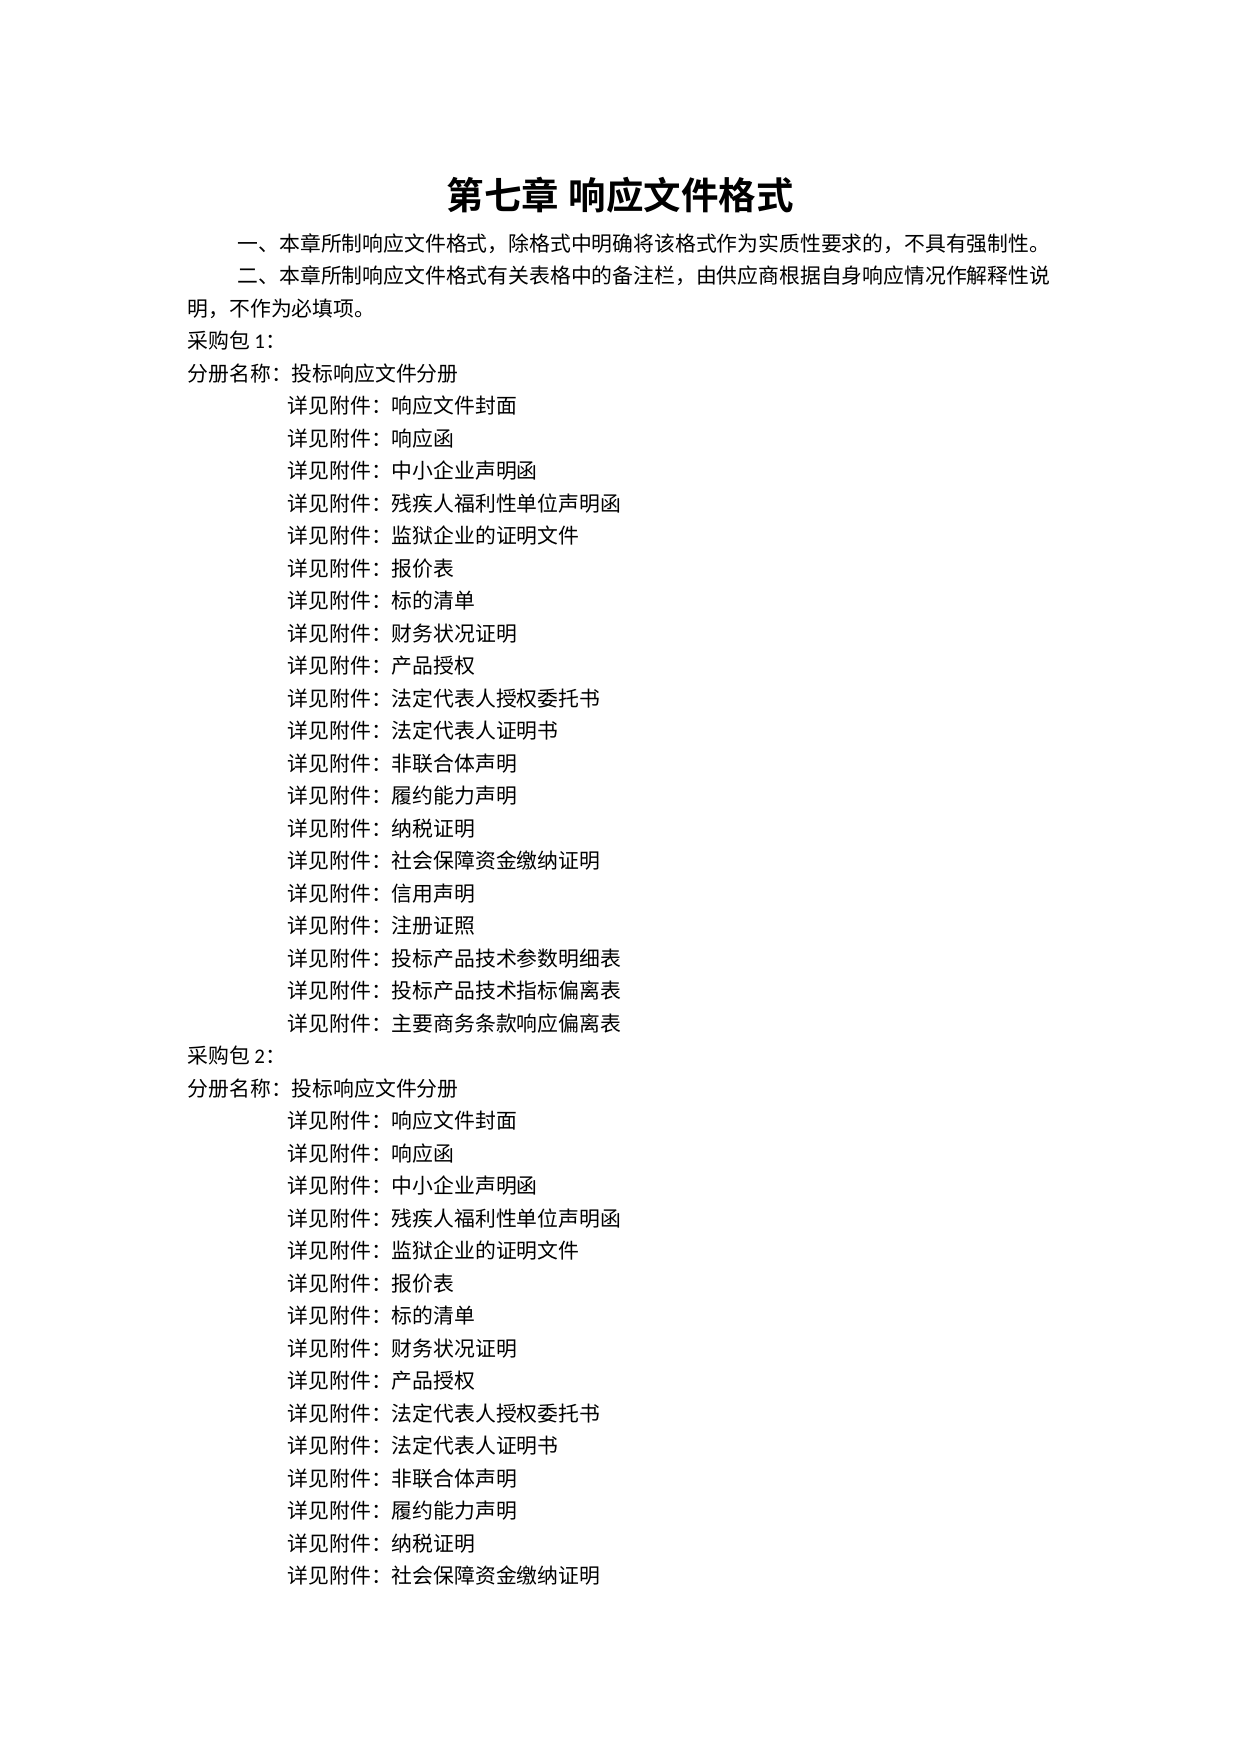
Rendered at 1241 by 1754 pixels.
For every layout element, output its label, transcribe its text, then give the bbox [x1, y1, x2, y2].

text 采购包1： [187, 324, 1053, 357]
text 详见附件：响应函 [187, 422, 1053, 454]
text 详见附件：法定代表人授权委托书 [187, 682, 1053, 714]
text 详见附件：残疾人福利性单位声明函 [187, 487, 1053, 519]
text 详见附件：主要商务条款响应偏离表 [187, 1007, 1053, 1039]
text 分册名称：投标响应文件分册 [187, 357, 1053, 389]
text 详见附件：响应文件封面 [187, 389, 1053, 422]
text 详见附件：信用声明 [187, 877, 1053, 909]
text 详见附件：中小企业声明函 [187, 1169, 1053, 1202]
text 详见附件：响应文件封面 [187, 1104, 1053, 1137]
text 详见附件：法定代表人证明书 [187, 1429, 1053, 1462]
text 第七章 响应文件格式 [187, 162, 1053, 227]
text 详见附件：产品授权 [187, 649, 1053, 682]
text 详见附件：监狱企业的证明文件 [187, 519, 1053, 552]
text 详见附件：非联合体声明 [187, 1462, 1053, 1494]
text 详见附件：社会保障资金缴纳证明 [187, 844, 1053, 877]
text 详见附件：纳税证明 [187, 812, 1053, 844]
text 详见附件：履约能力声明 [187, 1494, 1053, 1527]
text 详见附件：法定代表人授权委托书 [187, 1397, 1053, 1429]
text 一、本章所制响应文件格式，除格式中明确将该格式作为实质性要求的，不具有强制性。 [187, 227, 1053, 259]
text 详见附件：标的清单 [187, 1299, 1053, 1332]
text 详见附件：纳税证明 [187, 1527, 1053, 1559]
text 详见附件：监狱企业的证明文件 [187, 1234, 1053, 1267]
text 详见附件：中小企业声明函 [187, 454, 1053, 487]
text 详见附件：产品授权 [187, 1364, 1053, 1397]
text 详见附件：非联合体声明 [187, 747, 1053, 779]
text 详见附件：报价表 [187, 552, 1053, 584]
text 详见附件：残疾人福利性单位声明函 [187, 1202, 1053, 1234]
text 详见附件：履约能力声明 [187, 779, 1053, 812]
text 详见附件：社会保障资金缴纳证明 [187, 1559, 1053, 1592]
text 详见附件：法定代表人证明书 [187, 714, 1053, 747]
text 详见附件：投标产品技术参数明细表 [187, 942, 1053, 974]
text 详见附件：财务状况证明 [187, 617, 1053, 649]
text 详见附件：标的清单 [187, 584, 1053, 617]
text 二、本章所制响应文件格式有关表格中的备注栏，由供应商根据自身响应情况作解释性说明，不作为必填项。 [187, 259, 1053, 324]
text 采购包2： [187, 1039, 1053, 1072]
text 详见附件：响应函 [187, 1137, 1053, 1169]
text 详见附件：投标产品技术指标偏离表 [187, 974, 1053, 1007]
text 详见附件：报价表 [187, 1267, 1053, 1299]
text 详见附件：财务状况证明 [187, 1332, 1053, 1364]
text 分册名称：投标响应文件分册 [187, 1072, 1053, 1104]
text 详见附件：注册证照 [187, 909, 1053, 942]
